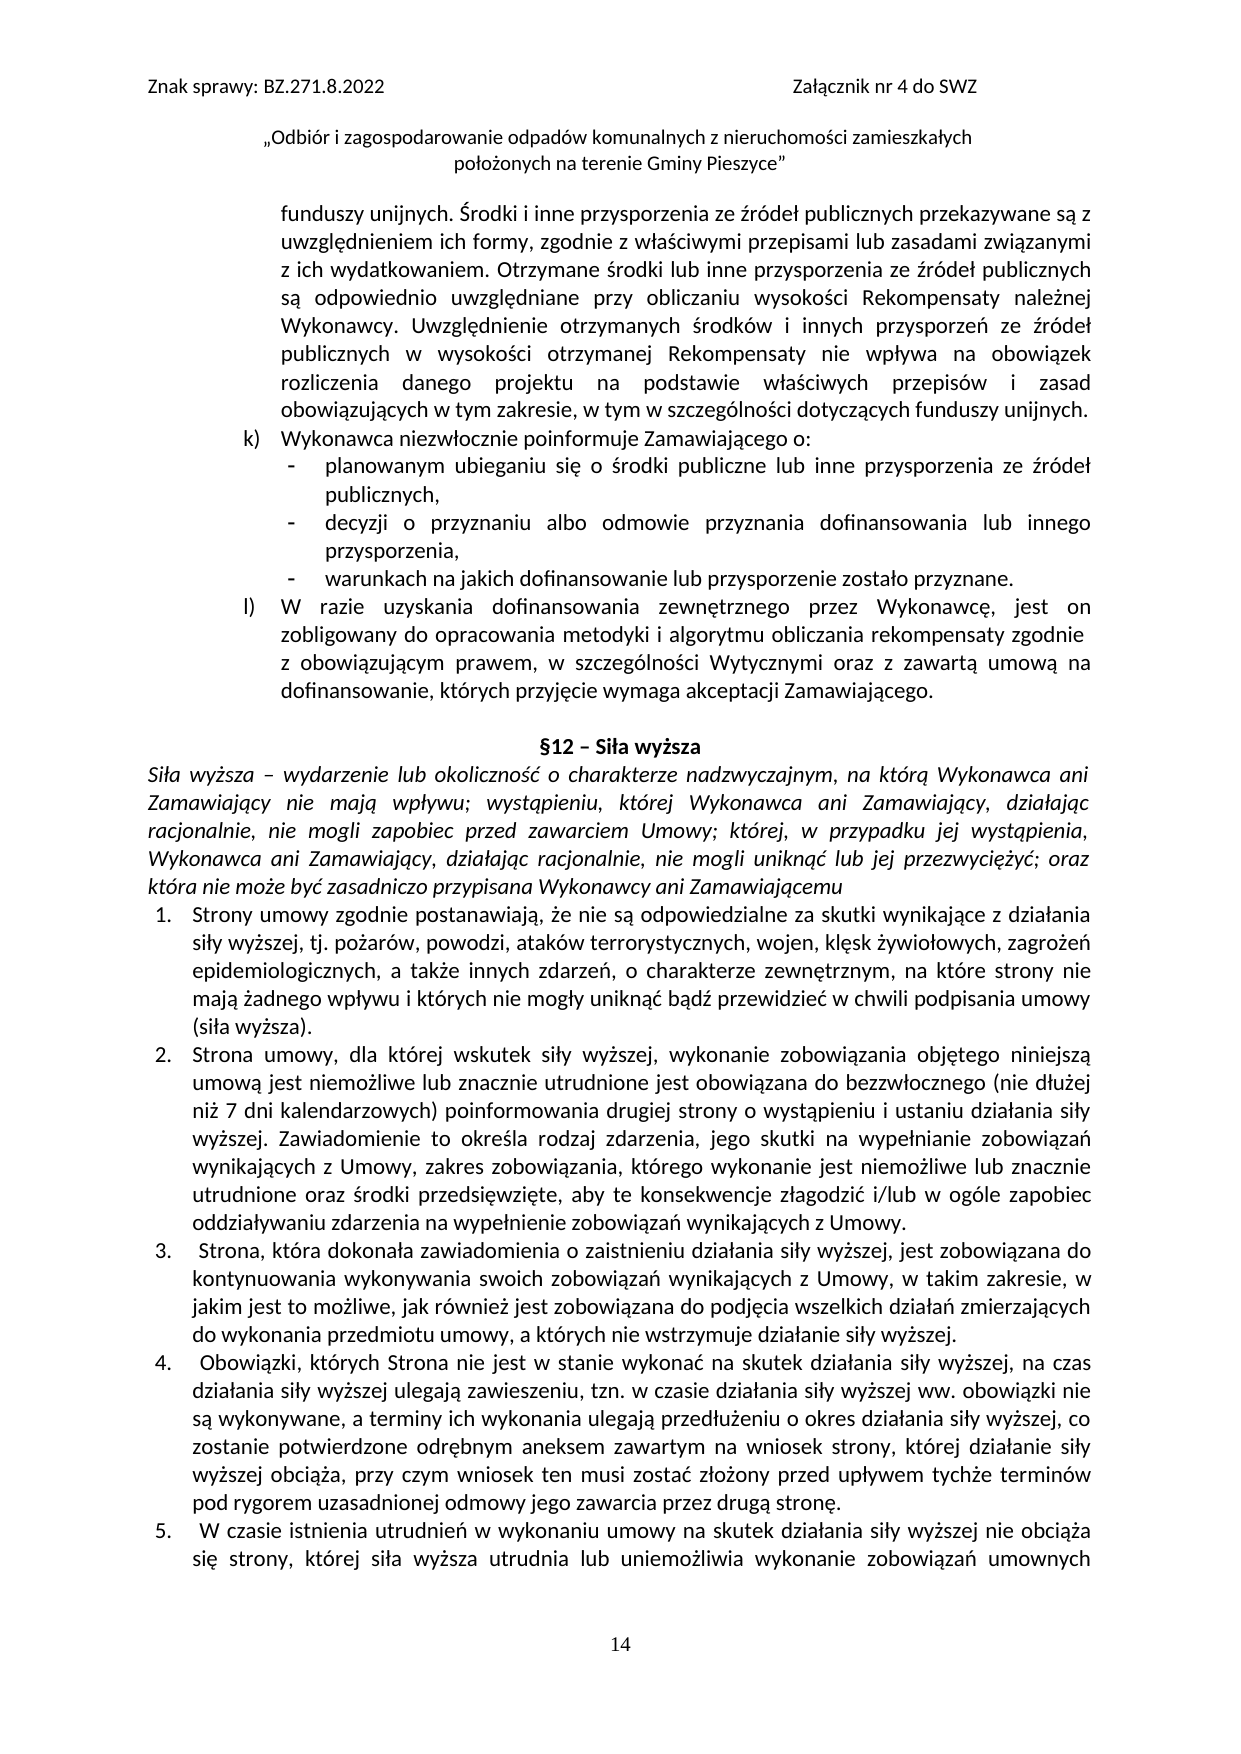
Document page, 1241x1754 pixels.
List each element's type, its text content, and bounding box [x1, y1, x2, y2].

list decyzji o przyznaniu albo odmowie przyznania dofinansowania lub innego przysporzenia, [287, 508, 1093, 564]
text §12 – Siła wyższa [148, 732, 1093, 760]
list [154, 1516, 1093, 1572]
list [243, 199, 1093, 424]
list W razie uzyskania dofinansowania zewnętrznego przez Wykonawcę, jest on zobligowany do opracowania metodyki i algorytmu obliczania rekompensaty zgodnie z obowiązującym prawem, w szczególności Wytycznymi oraz z zawartą umową na dofinansowanie, których przyjęcie wymaga akceptacji Zamawiającego. [243, 592, 1093, 704]
list Obowiązki, których Strona nie jest w stanie wykonać na skutek działania siły wyższej, na czas działania siły wyższej ulegają zawieszeniu, tzn. w czasie działania siły wyższej ww. obowiązki nie są wykonywane, a terminy ich wykonania ulegają przedłużeniu o okres działania siły wyższej, co zostanie potwierdzone odrębnym aneksem zawartym na wniosek strony, której działanie siły wyższej obciąża, przy czym wniosek ten musi zostać złożony przed upływem tychże terminów pod rygorem uzasadnionej odmowy jego zawarcia przez drugą stronę. [154, 1348, 1093, 1516]
list Strony umowy zgodnie postanawiają, że nie są odpowiedzialne za skutki wynikające z działania siły wyższej, tj. pożarów, powodzi, ataków terrorystycznych, wojen, klęsk żywiołowych, zagrożeń epidemiologicznych, a także innych zdarzeń, o charakterze zewnętrznym, na które strony nie mają żadnego wpływu i których nie mogły uniknąć bądź przewidzieć w chwili podpisania umowy (siła wyższa). [154, 900, 1093, 1040]
list Wykonawca niezwłocznie poinformuje Zamawiającego o: [243, 424, 1093, 452]
text Siła wyższa – wydarzenie lub okoliczność o charakterze nadzwyczajnym, na którą Wykonawca ani Zamawiający nie mają wpływu; wystąpieniu, której Wykonawca ani Zamawiający, działając racjonalnie, nie mogli zapobiec przed zawarciem Umowy; której, w przypadku jej wystąpienia, Wykonawca ani Zamawiający, działając racjonalnie, nie mogli uniknąć lub jej przezwyciężyć; oraz która nie może być zasadniczo przypisana Wykonawcy ani Zamawiającemu [148, 760, 1093, 900]
list Strona, która dokonała zawiadomienia o zaistnieniu działania siły wyższej, jest zobowiązana do kontynuowania wykonywania swoich zobowiązań wynikających z Umowy, w takim zakresie, w jakim jest to możliwe, jak również jest zobowiązana do podjęcia wszelkich działań zmierzających do wykonania przedmiotu umowy, a których nie wstrzymuje działanie siły wyższej. [154, 1236, 1093, 1348]
list planowanym ubieganiu się o środki publiczne lub inne przysporzenia ze źródeł publicznych, [287, 452, 1093, 508]
list warunkach na jakich dofinansowanie lub przysporzenie zostało przyznane. [287, 564, 1093, 592]
list Strona umowy, dla której wskutek siły wyższej, wykonanie zobowiązania objętego niniejszą umową jest niemożliwe lub znacznie utrudnione jest obowiązana do bezzwłocznego (nie dłużej niż 7 dni kalendarzowych) poinformowania drugiej strony o wystąpieniu i ustaniu działania siły wyższej. Zawiadomienie to określa rodzaj zdarzenia, jego skutki na wypełnianie zobowiązań wynikających z Umowy, zakres zobowiązania, którego wykonanie jest niemożliwe lub znacznie utrudnione oraz środki przedsięwzięte, aby te konsekwencje złagodzić i/lub w ogóle zapobiec oddziaływaniu zdarzenia na wypełnienie zobowiązań wynikających z Umowy. [154, 1040, 1093, 1236]
